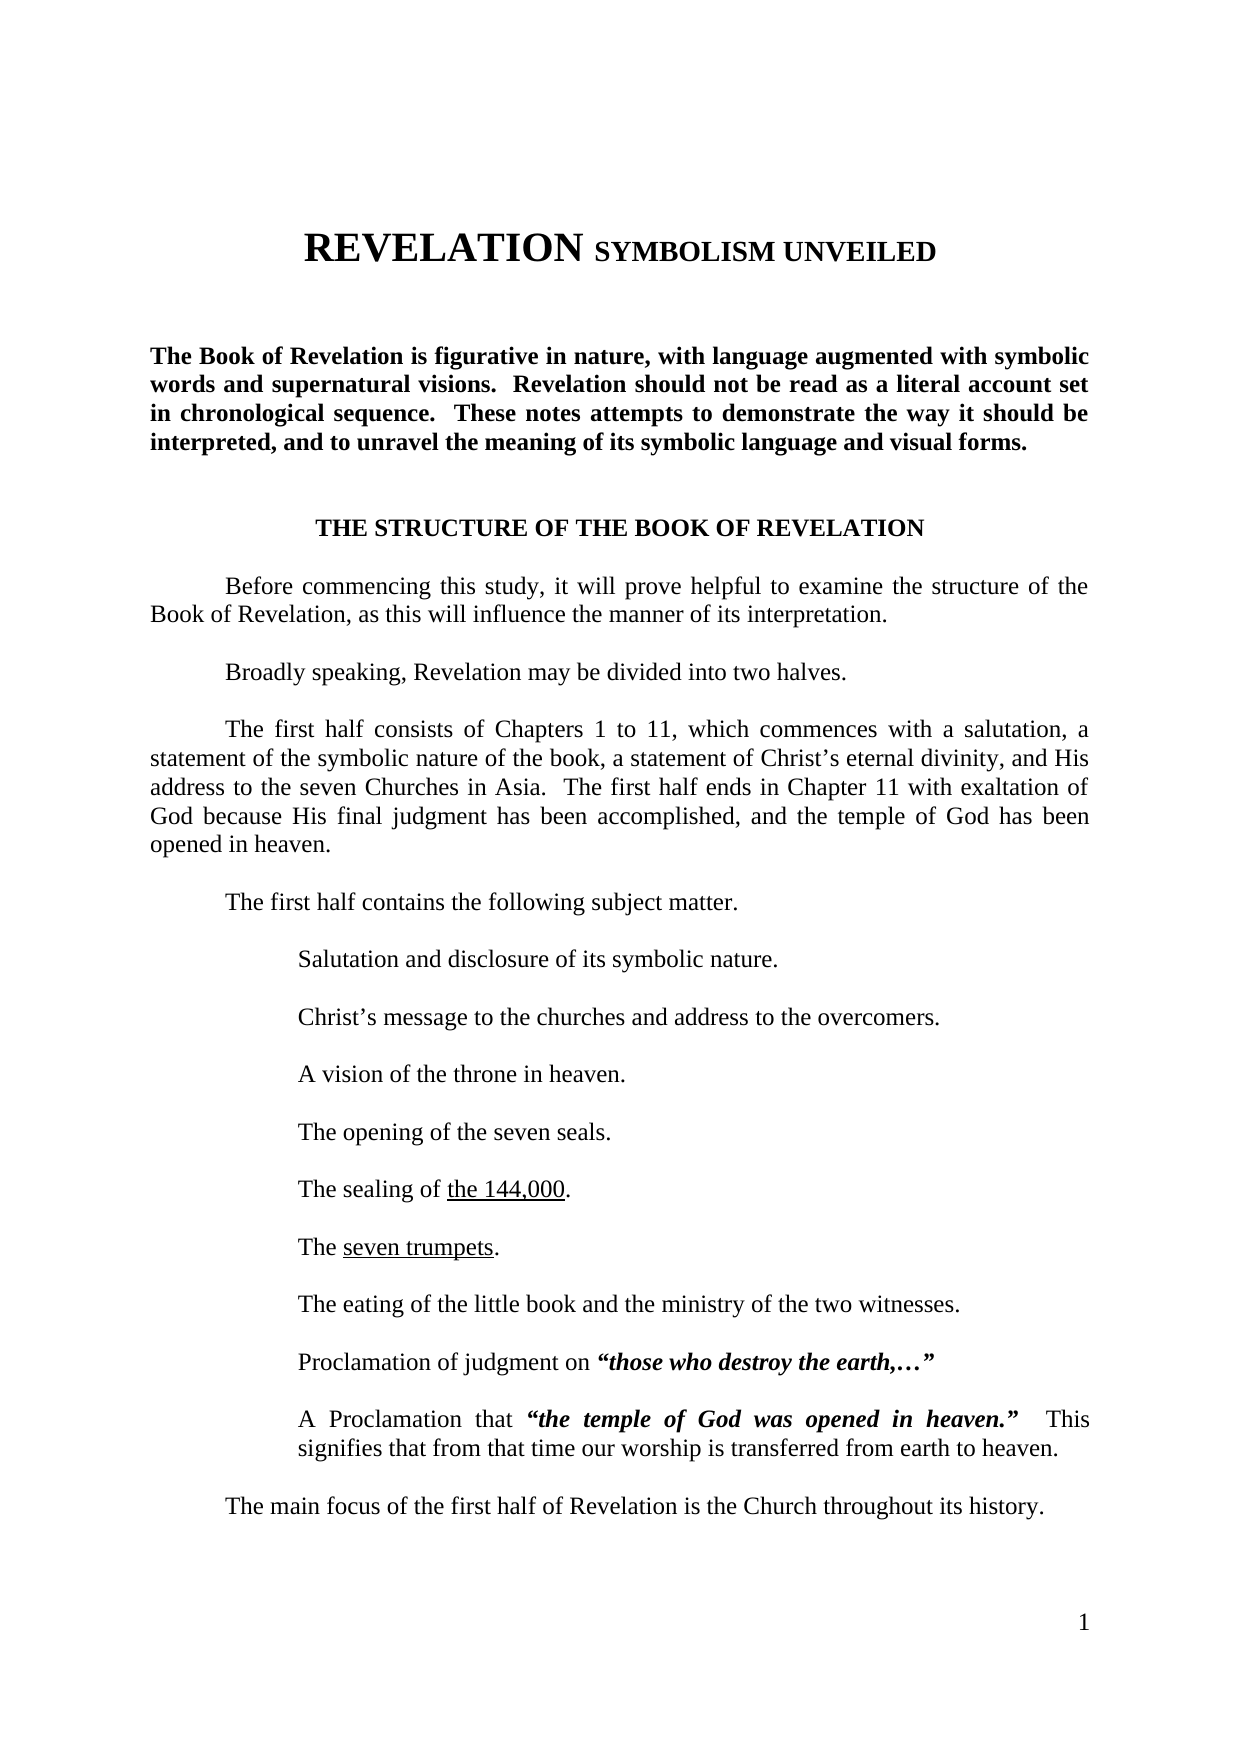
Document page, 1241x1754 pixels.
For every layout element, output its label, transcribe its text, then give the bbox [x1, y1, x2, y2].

text The main focus of the first half of Revelation is the Church throughout its history. [225, 1491, 1090, 1519]
text Christ’s message to the churches and address to the overcomers. [298, 1002, 1090, 1031]
text The Book of Revelation is figurative in nature, with language augmented with symbolic words and supernatural visions. Revelation should not be read as a literal account set in chronological sequence. These notes attempts to demonstrate the way it should be interpreted, and to unravel the meaning of its symbolic language and visual forms. [150, 341, 1090, 456]
text A Proclamation that “the temple of God was opened in heaven.” This signifies that from that time our worship is transferred from earth to heaven. [298, 1404, 1090, 1462]
text The eating of the little book and the ministry of the two witnesses. [298, 1289, 1090, 1318]
text Proclamation of judgment on “those who destroy the earth,…” [298, 1347, 1090, 1376]
text The first half consists of Chapters 1 to 11, which commences with a salutation, a statement of the symbolic nature of the book, a statement of Christ’s eternal divinity, and His address to the seven Churches in Asia. The first half ends in Chapter 11 with exaltation of God because His final judgment has been accomplished, and the temple of God has been opened in heaven. [150, 714, 1090, 858]
text The opening of the seven seals. [298, 1117, 1090, 1146]
text The first half contains the following subject matter. [150, 887, 1090, 916]
text REVELATION SYMBOLISM UNVEILED [150, 223, 1090, 271]
text Broadly speaking, Revelation may be divided into two halves. [150, 657, 1090, 686]
text THE STRUCTURE OF THE BOOK OF REVELATION [150, 513, 1090, 542]
text The seven trumpets. [298, 1232, 1090, 1261]
text Salutation and disclosure of its symbolic nature. [298, 944, 1090, 973]
text Before commencing this study, it will prove helpful to examine the structure of the Book of Revelation, as this will influence the manner of its interpretation. [150, 571, 1090, 628]
text A vision of the throne in heaven. [298, 1059, 1090, 1088]
text The sealing of the 144,000. [298, 1174, 1090, 1203]
